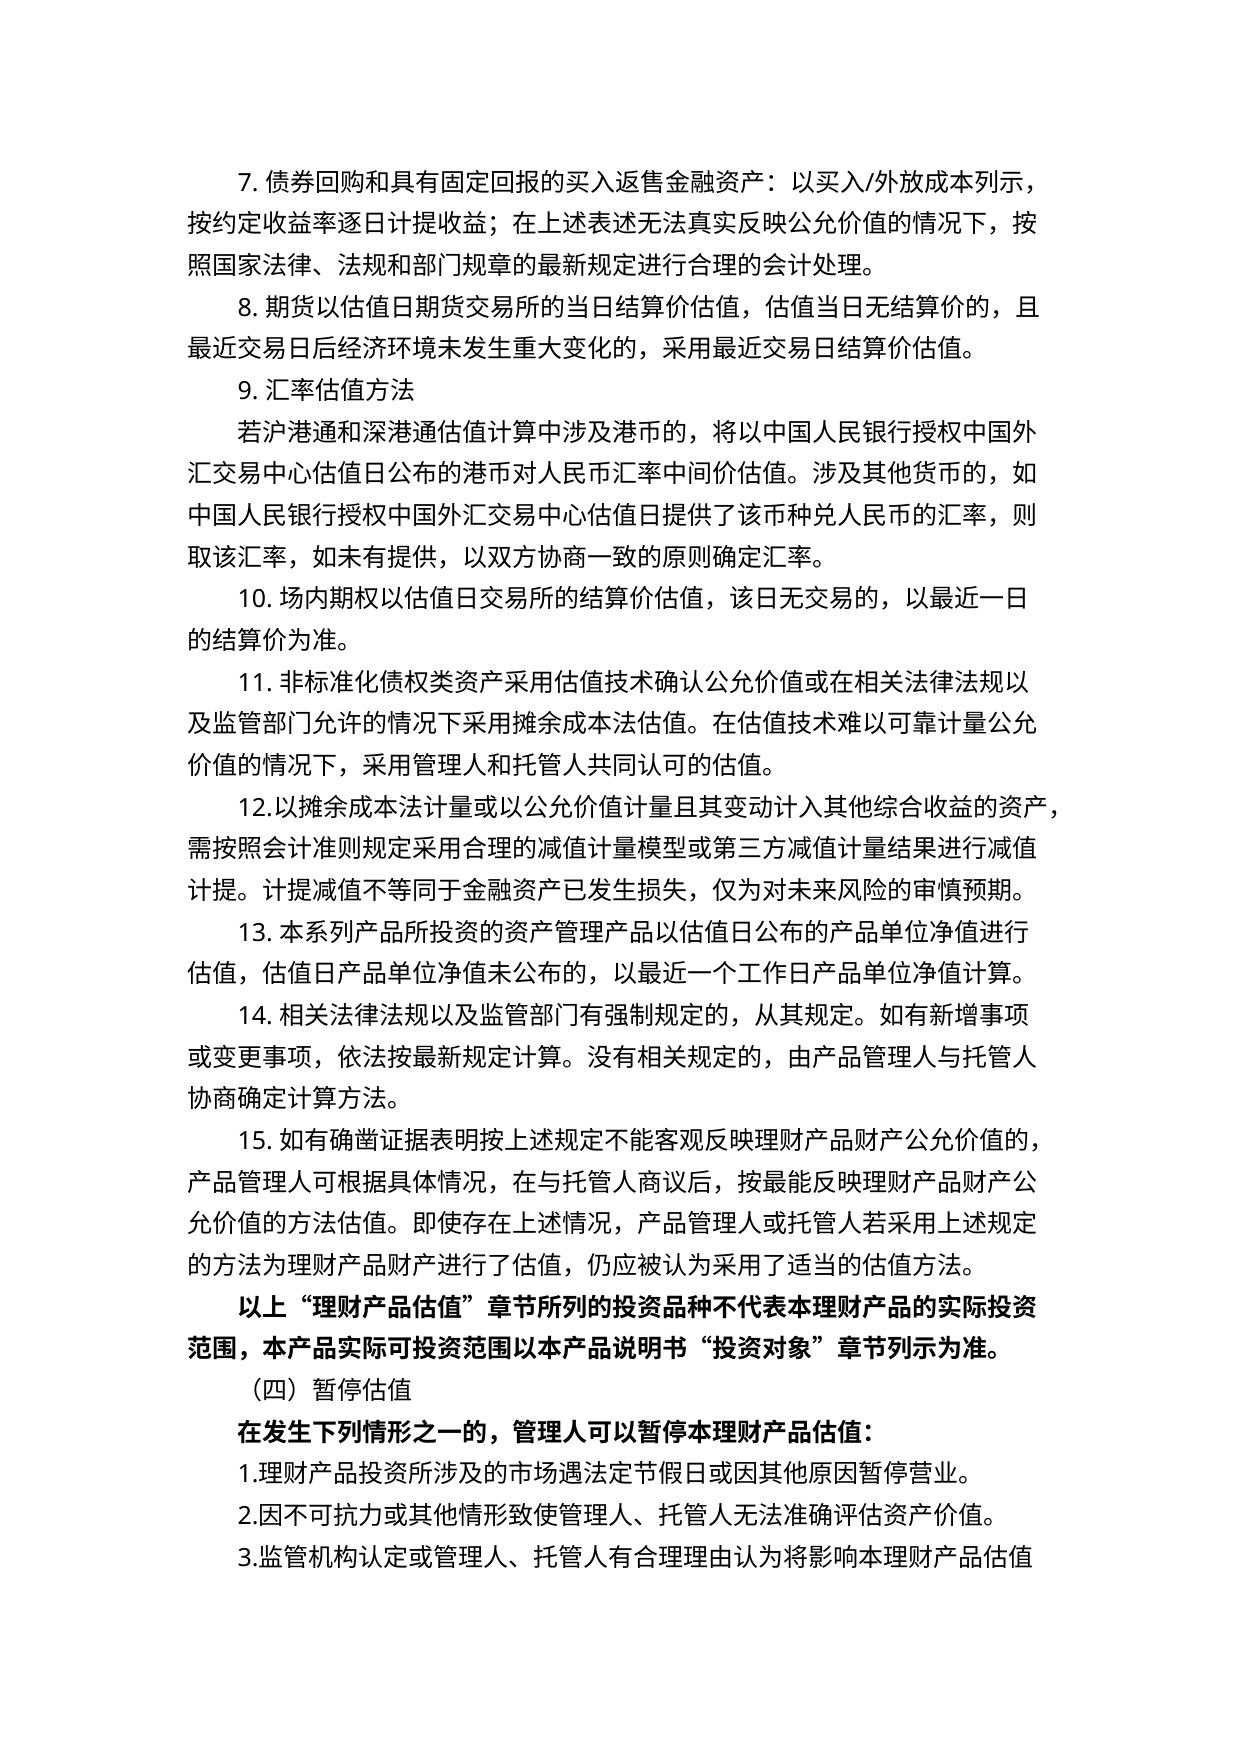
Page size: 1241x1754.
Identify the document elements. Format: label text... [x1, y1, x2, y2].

text （四）暂停估值 [187, 1370, 1053, 1407]
text 11. 非标准化债权类资产采用估值技术确认公允价值或在相关法律法规以及监管部门允许的情况下采用摊余成本法估值。在估值技术难以可靠计量公允价值的情况下，采用管理人和托管人共同认可的估值。 [187, 662, 1053, 782]
text 15. 如有确凿证据表明按上述规定不能客观反映理财产品财产公允价值的，产品管理人可根据具体情况，在与托管人商议后，按最能反映理财产品财产公允价值的方法估值。即使存在上述情况，产品管理人或托管人若采用上述规定的方法为理财产品财产进行了估值，仍应被认为采用了适当的估值方法。 [187, 1120, 1053, 1282]
text 14. 相关法律法规以及监管部门有强制规定的，从其规定。如有新增事项或变更事项，依法按最新规定计算。没有相关规定的，由产品管理人与托管人协商确定计算方法。 [187, 995, 1053, 1115]
text 10. 场内期权以估值日交易所的结算价估值，该日无交易的，以最近一日的结算价为准。 [187, 579, 1053, 657]
text 8. 期货以估值日期货交易所的当日结算价估值，估值当日无结算价的，且最近交易日后经济环境未发生重大变化的，采用最近交易日结算价估值。 [187, 287, 1053, 365]
text 2.因不可抗力或其他情形致使管理人、托管人无法准确评估资产价值。 [187, 1495, 1053, 1532]
text 13. 本系列产品所投资的资产管理产品以估值日公布的产品单位净值进行估值，估值日产品单位净值未公布的，以最近一个工作日产品单位净值计算。 [187, 912, 1053, 990]
text 若沪港通和深港通估值计算中涉及港币的，将以中国人民银行授权中国外汇交易中心估值日公布的港币对人民币汇率中间价估值。涉及其他货币的，如中国人民银行授权中国外汇交易中心估值日提供了该币种兑人民币的汇率，则取该汇率，如未有提供，以双方协商一致的原则确定汇率。 [187, 412, 1053, 573]
text 1.理财产品投资所涉及的市场遇法定节假日或因其他原因暂停营业。 [187, 1454, 1053, 1490]
text 9. 汇率估值方法 [187, 370, 1053, 407]
text 在发生下列情形之一的，管理人可以暂停本理财产品估值： [187, 1412, 1053, 1448]
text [187, 1537, 1053, 1573]
text 12.以摊余成本法计量或以公允价值计量且其变动计入其他综合收益的资产，需按照会计准则规定采用合理的减值计量模型或第三方减值计量结果进行减值计提。计提减值不等同于金融资产已发生损失，仅为对未来风险的审慎预期。 [187, 787, 1053, 907]
text 7. 债券回购和具有固定回报的买入返售金融资产：以买入/外放成本列示，按约定收益率逐日计提收益；在上述表述无法真实反映公允价值的情况下，按照国家法律、法规和部门规章的最新规定进行合理的会计处理。 [187, 162, 1053, 282]
text 以上“理财产品估值”章节所列的投资品种不代表本理财产品的实际投资范围，本产品实际可投资范围以本产品说明书“投资对象”章节列示为准。 [187, 1287, 1053, 1365]
